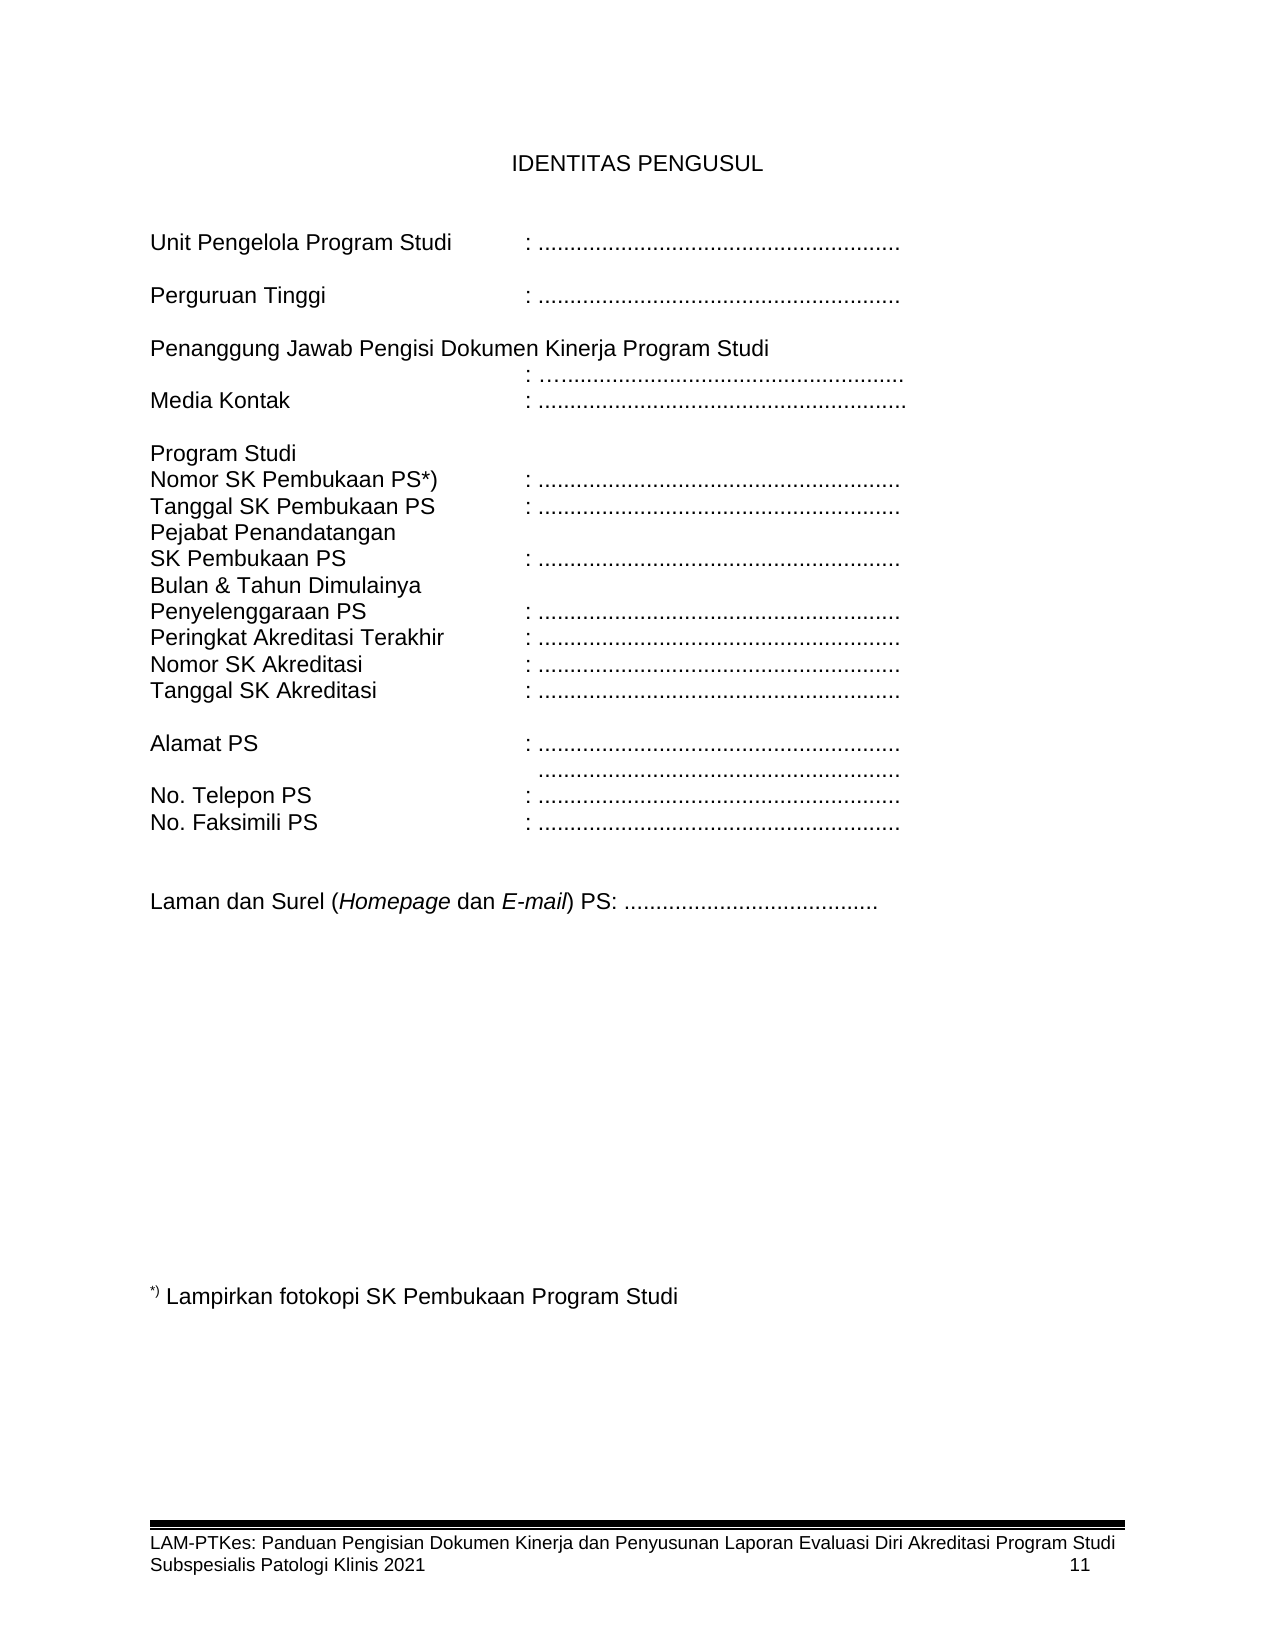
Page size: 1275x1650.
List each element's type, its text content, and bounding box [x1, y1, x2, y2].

text SK Pembukaan PS : ......................................................... [150, 545, 1125, 572]
text IDENTITAS PENGUSUL [150, 150, 1125, 176]
text Perguruan Tinggi : ......................................................... [150, 282, 1125, 308]
text Penyelenggaraan PS : ......................................................... [150, 598, 1125, 624]
text Program Studi [150, 440, 1125, 466]
text No. Faksimili PS : ......................................................... [150, 809, 1125, 835]
text Penanggung Jawab Pengisi Dokumen Kinerja Program Studi [150, 334, 1125, 361]
text Tanggal SK Pembukaan PS : ......................................................... [150, 493, 1125, 519]
text Pejabat Penandatangan [150, 519, 1125, 545]
text Nomor SK Akreditasi : ......................................................... [150, 651, 1125, 677]
text *) Lampirkan fotokopi SK Pembukaan Program Studi [150, 1283, 1125, 1309]
text : …...................................................... [150, 361, 1125, 387]
text Media Kontak : .......................................................... [150, 387, 1125, 413]
text ......................................................... [150, 756, 1125, 782]
text Peringkat Akreditasi Terakhir : ......................................................... [150, 624, 1125, 651]
text Tanggal SK Akreditasi : ......................................................... [150, 677, 1125, 703]
text Alamat PS : ......................................................... [150, 730, 1125, 756]
text Nomor SK Pembukaan PS*) : ......................................................... [150, 466, 1125, 493]
text Laman dan Surel (Homepage dan E-mail) PS: ........................................ [150, 888, 1125, 914]
text Bulan & Tahun Dimulainya [150, 572, 1125, 598]
text No. Telepon PS : ......................................................... [150, 782, 1125, 809]
text Unit Pengelola Program Studi : ......................................................... [150, 229, 1125, 255]
